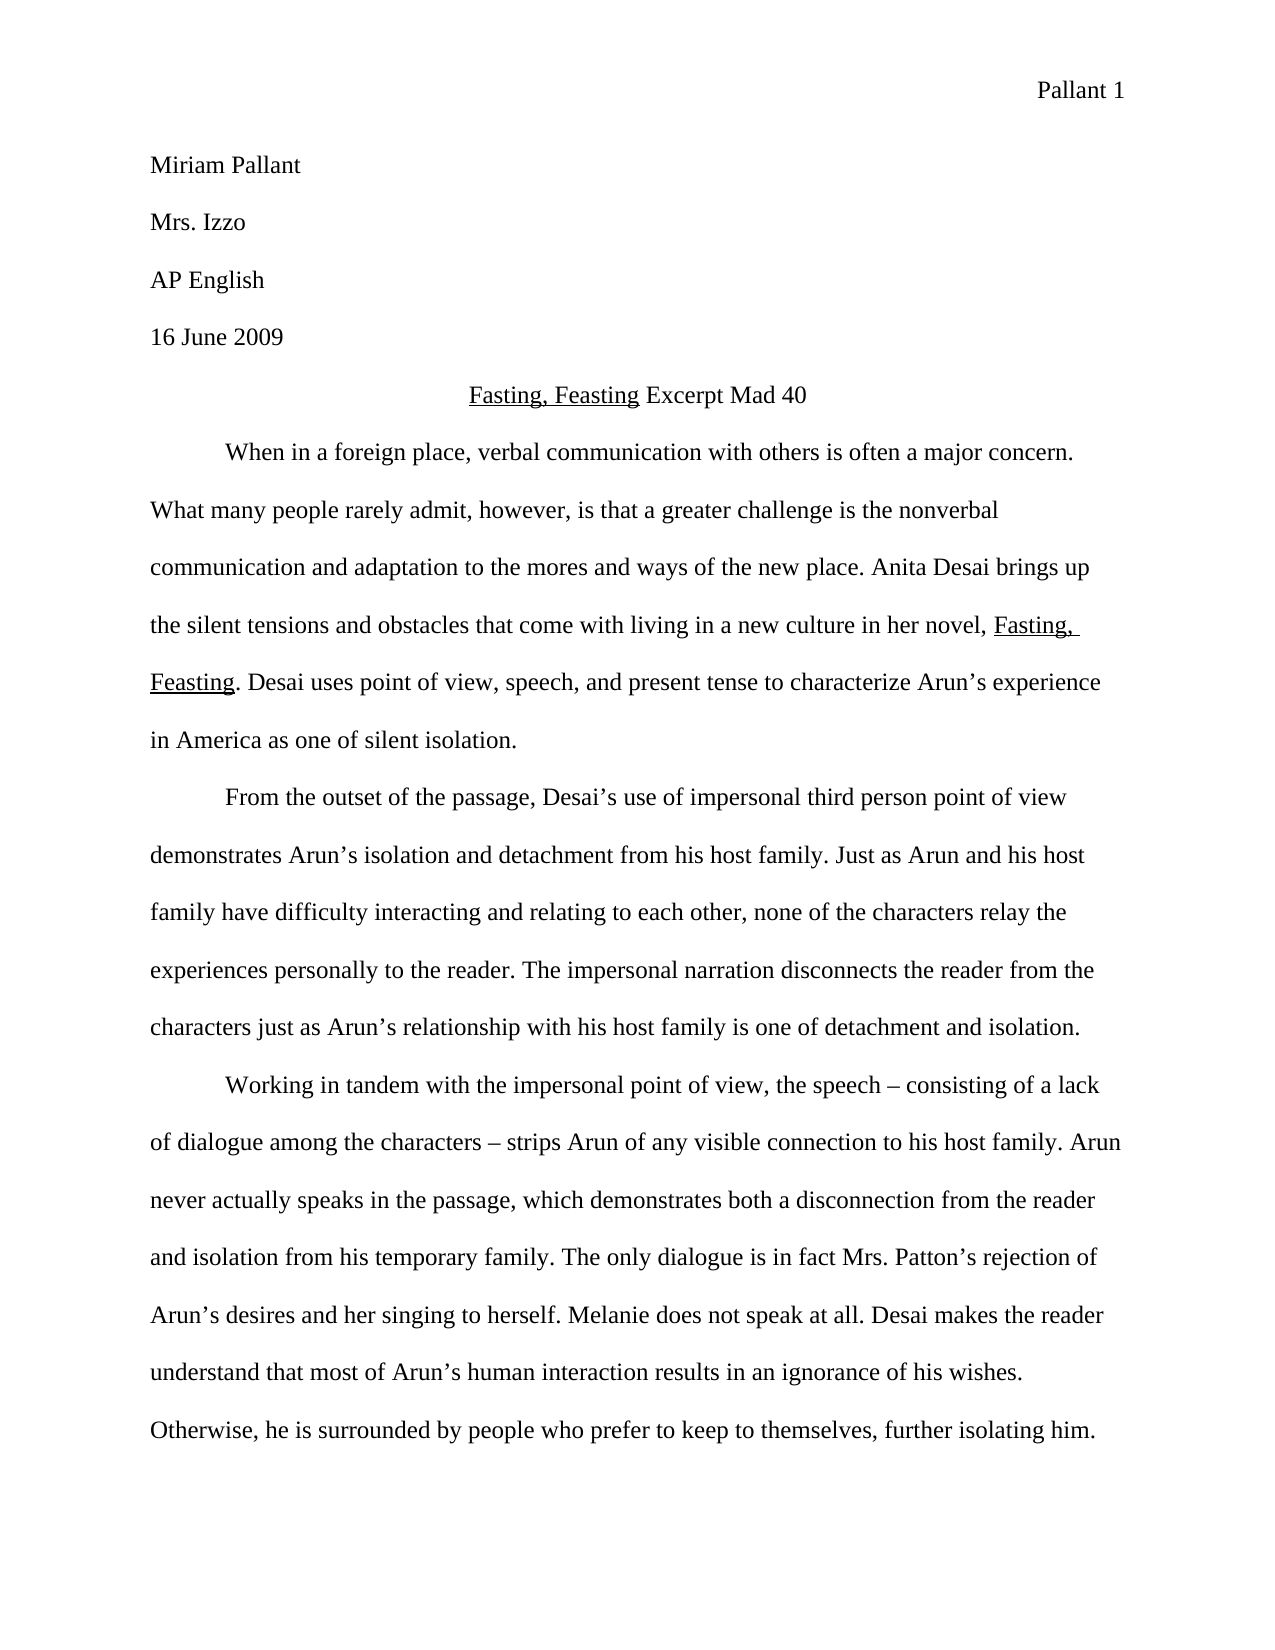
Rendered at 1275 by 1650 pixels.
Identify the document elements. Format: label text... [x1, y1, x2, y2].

text 16 June 2009 [150, 322, 1125, 351]
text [150, 1070, 1125, 1444]
text Miriam Pallant [150, 150, 1125, 179]
text Mrs. Izzo [150, 207, 1125, 236]
text From the outset of the passage, Desai’s use of impersonal third person point of view demonstrates Arun’s isolation and detachment from his host family. Just as Arun and his host family have difficulty interacting and relating to each other, none of the characters relay the experiences personally to the reader. The impersonal narration disconnects the reader from the characters just as Arun’s relationship with his host family is one of detachment and isolation. [150, 782, 1125, 1041]
text When in a foreign place, verbal communication with others is often a major concern. What many people rarely admit, however, is that a greater challenge is the nonverbal communication and adaptation to the mores and ways of the new place. Anita Desai brings up the silent tensions and obstacles that come with living in a new culture in her novel, Fasting, Feasting. Desai uses point of view, speech, and present tense to characterize Arun’s experience in America as one of silent isolation. [150, 437, 1125, 754]
text Fasting, Feasting Excerpt Mad 40 [150, 380, 1125, 409]
text AP English [150, 265, 1125, 294]
